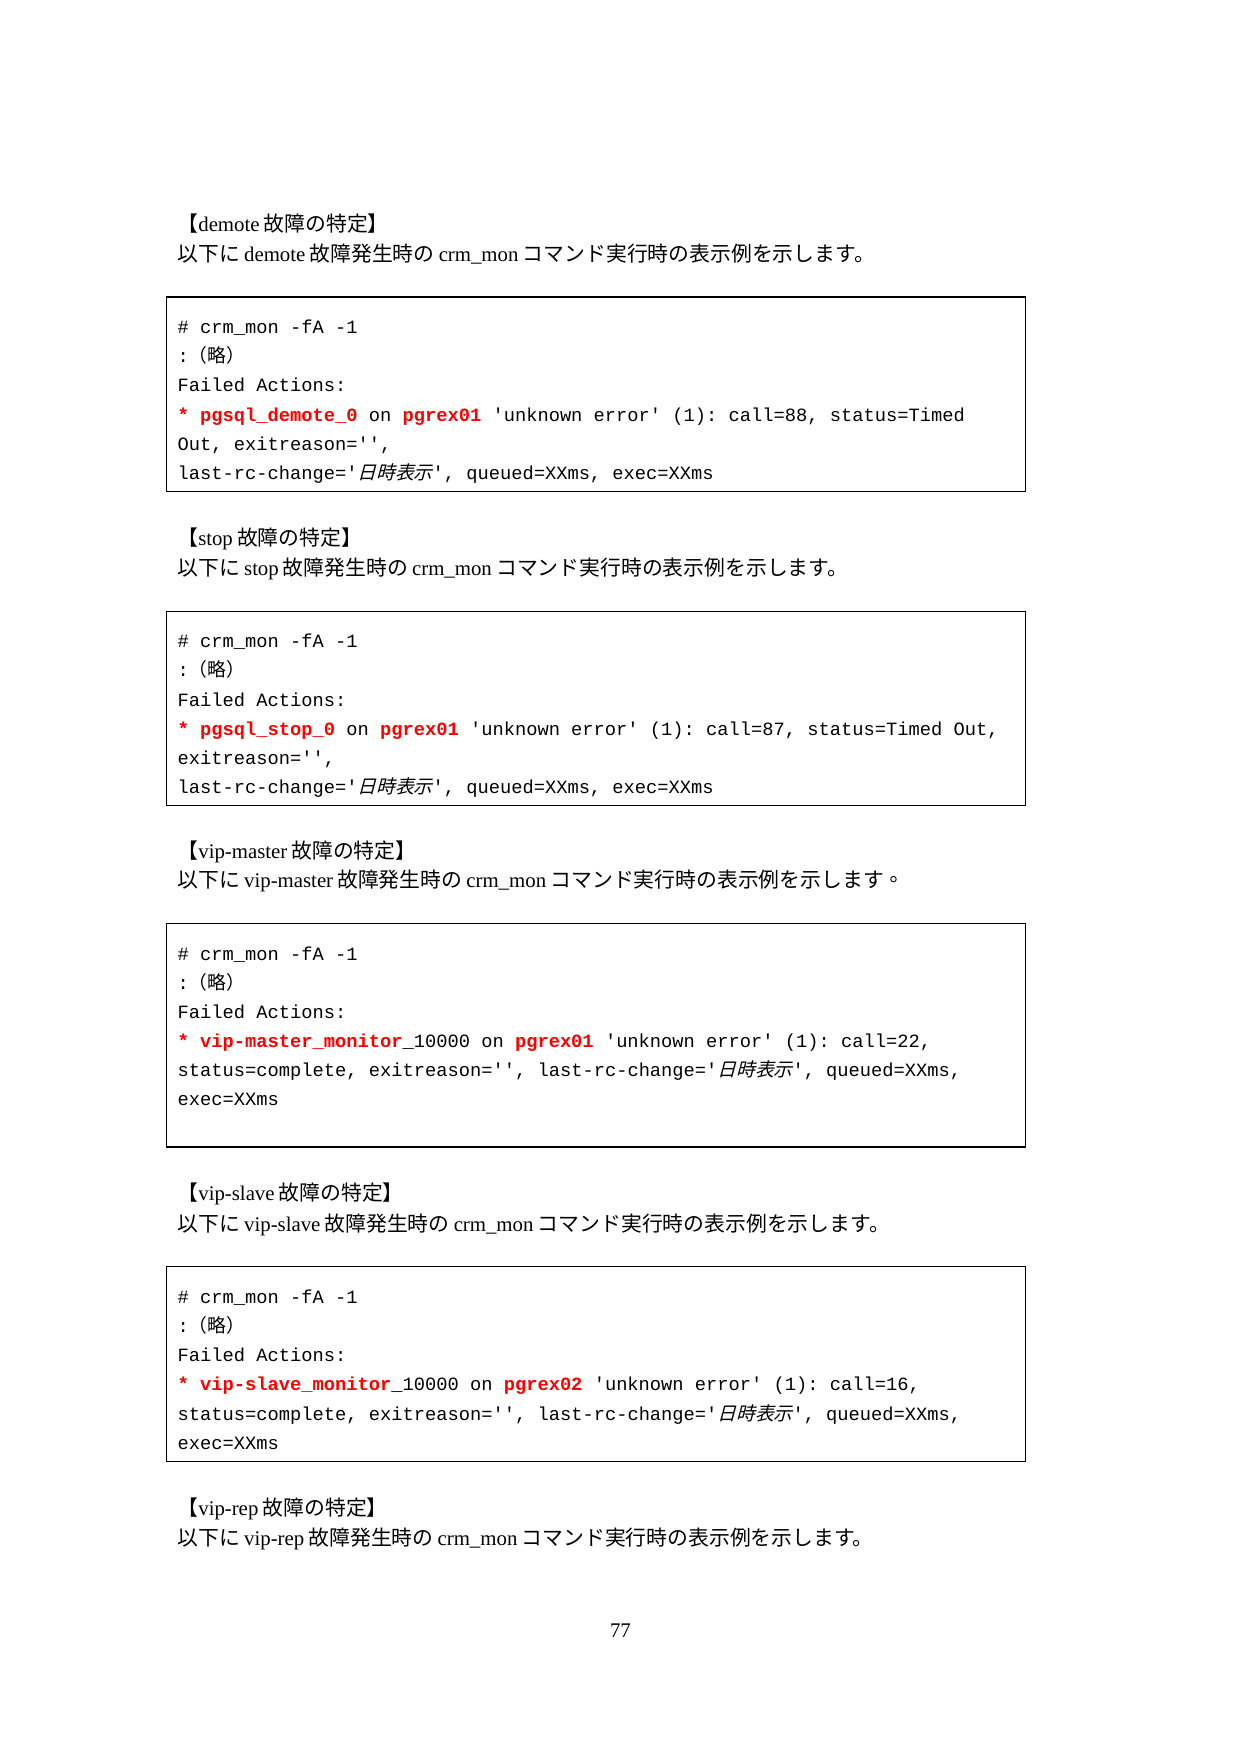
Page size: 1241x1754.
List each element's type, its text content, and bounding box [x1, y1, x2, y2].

text 以下にdemote故障発生時のcrm_monコマンド実行時の表示例を示します。 [177, 237, 1054, 267]
table_header # crm_mon -fA -1 :（略） Failed Actions: * vip-master_monitor_10000 on pgrex01 'unknown error' (1): call=22, status=complete, exitreason='', last-rc-change='日時表示', queued=XXms, exec=XXms [167, 924, 1025, 1146]
text 【vip-slave故障の特定】 [177, 1177, 1054, 1207]
text 【stop故障の特定】 [177, 521, 1054, 551]
text 以下にvip-slave故障発生時のcrm_monコマンド実行時の表示例を示します。 [177, 1207, 1054, 1237]
text 【vip-rep故障の特定】 [177, 1491, 1054, 1521]
table_header # crm_mon -fA -1 :（略） Failed Actions: * pgsql_demote_0 on pgrex01 'unknown error' (1): call=88, status=Timed Out, exitreason='', last-rc-change='日時表示', queued=XXms, exec=XXms [167, 298, 1025, 491]
text 【vip-master故障の特定】 [177, 835, 1054, 864]
table_header # crm_mon -fA -1 :（略） Failed Actions: * vip-slave_monitor_10000 on pgrex02 'unknown error' (1): call=16, status=complete, exitreason='', last-rc-change='日時表示', queued=XXms, exec=XXms [167, 1267, 1025, 1461]
text 以下にvip-rep故障発生時のcrm_monコマンド実行時の表示例を示します。 [177, 1521, 1054, 1551]
text 【demote故障の特定】 [177, 207, 1054, 237]
text 以下にvip-master故障発生時のcrm_monコマンド実行時の表示例を示します。 [177, 864, 1054, 894]
table_header # crm_mon -fA -1 :（略） Failed Actions: * pgsql_stop_0 on pgrex01 'unknown error' (1): call=87, status=Timed Out, exitreason='', last-rc-change='日時表示', queued=XXms, exec=XXms [167, 612, 1025, 805]
text 以下にstop故障発生時のcrm_monコマンド実行時の表示例を示します。 [177, 551, 1054, 581]
